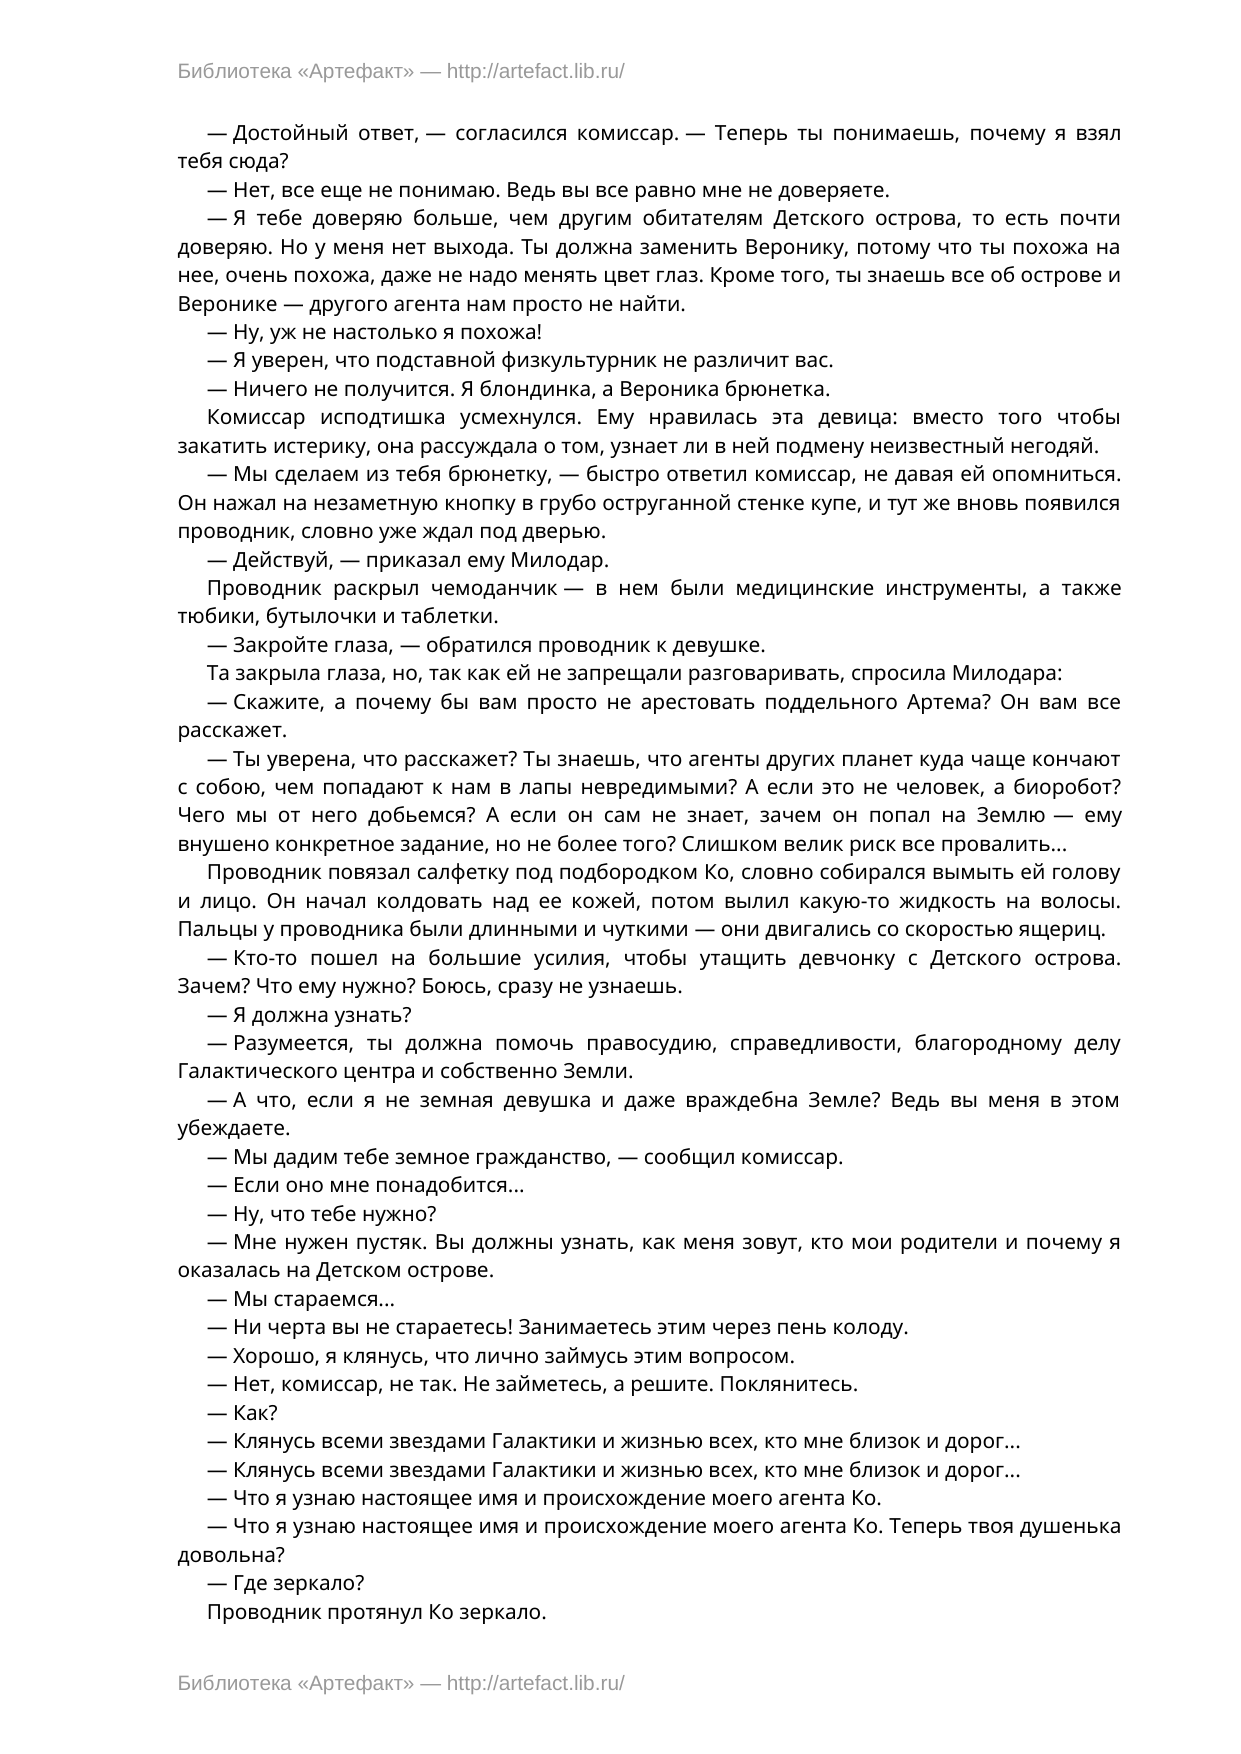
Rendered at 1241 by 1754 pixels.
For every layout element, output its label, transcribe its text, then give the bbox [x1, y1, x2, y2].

text — Ни черта вы не стараетесь! Занимаетесь этим через пень колоду. [177, 1312, 1122, 1341]
text — Нет, комиссар, не так. Не займетесь, а решите. Поклянитесь. [177, 1369, 1122, 1398]
text — Я тебе доверяю больше, чем другим обитателям Детского острова, то есть почти доверяю. Но у меня нет выхода. Ты должна заменить Веронику, потому что ты похожа на нее, очень похожа, даже не надо менять цвет глаз. Кроме того, ты знаешь все об острове и Веронике — другого агента нам просто не найти. [177, 203, 1122, 317]
text — Клянусь всеми звездами Галактики и жизнью всех, кто мне близок и дорог... [177, 1455, 1122, 1483]
text Проводник повязал салфетку под подбородком Ко, словно собирался вымыть ей голову и лицо. Он начал колдовать над ее кожей, потом вылил какую-то жидкость на волосы. Пальцы у проводника были длинными и чуткими — они двигались со скоростью ящериц. [177, 857, 1122, 943]
text — Я должна узнать? [177, 1000, 1122, 1028]
text — Мы сделаем из тебя брюнетку, — быстро ответил комиссар, не давая ей опомниться. Он нажал на незаметную кнопку в грубо оструганной стенке купе, и тут же вновь появился проводник, словно уже ждал под дверью. [177, 459, 1122, 545]
text — Нет, все еще не понимаю. Ведь вы все равно мне не доверяете. [177, 175, 1122, 203]
text — Кто-то пошел на большие усилия, чтобы утащить девчонку с Детского острова. Зачем? Что ему нужно? Боюсь, сразу не узнаешь. [177, 943, 1122, 1000]
text Проводник раскрыл чемоданчик — в нем были медицинские инструменты, а также тюбики, бутылочки и таблетки. [177, 573, 1122, 630]
text — Хорошо, я клянусь, что лично займусь этим вопросом. [177, 1341, 1122, 1369]
text — Ну, что тебе нужно? [177, 1199, 1122, 1227]
text Та закрыла глаза, но, так как ей не запрещали разговаривать, спросила Милодара: [177, 658, 1122, 687]
text — Мне нужен пустяк. Вы должны узнать, как меня зовут, кто мои родители и почему я оказалась на Детском острове. [177, 1227, 1122, 1284]
text — Разумеется, ты должна помочь правосудию, справедливости, благородному делу Галактического центра и собственно Земли. [177, 1028, 1122, 1085]
text — Закройте глаза, — обратился проводник к девушке. [177, 630, 1122, 658]
text Проводник протянул Ко зеркало. [177, 1597, 1122, 1625]
text — Ты уверена, что расскажет? Ты знаешь, что агенты других планет куда чаще кончают с собою, чем попадают к нам в лапы невредимыми? А если это не человек, а биоробот? Чего мы от него добьемся? А если он сам не знает, зачем он попал на Землю — ему внушено конкретное задание, но не более того? Слишком велик риск все провалить... [177, 744, 1122, 857]
text — Как? [177, 1398, 1122, 1426]
text Комиссар исподтишка усмехнулся. Ему нравилась эта девица: вместо того чтобы закатить истерику, она рассуждала о том, узнает ли в ней подмену неизвестный негодяй. [177, 402, 1122, 459]
text — Действуй, — приказал ему Милодар. [177, 545, 1122, 573]
text — Если оно мне понадобится... [177, 1170, 1122, 1199]
text — Мы стараемся... [177, 1284, 1122, 1312]
text — Ну, уж не настолько я похожа! [177, 317, 1122, 346]
text — Где зеркало? [177, 1568, 1122, 1597]
text — Ничего не получится. Я блондинка, а Вероника брюнетка. [177, 374, 1122, 402]
text — Скажите, а почему бы вам просто не арестовать поддельного Артема? Он вам все расскажет. [177, 687, 1122, 744]
text — Что я узнаю настоящее имя и происхождение моего агента Ко. [177, 1483, 1122, 1512]
text — Я уверен, что подставной физкультурник не различит вас. [177, 346, 1122, 374]
text — Клянусь всеми звездами Галактики и жизнью всех, кто мне близок и дорог... [177, 1426, 1122, 1455]
text — Что я узнаю настоящее имя и происхождение моего агента Ко. Теперь твоя душенька довольна? [177, 1512, 1122, 1568]
text — Мы дадим тебе земное гражданство, — сообщил комиссар. [177, 1142, 1122, 1170]
text — Достойный ответ, — согласился комиссар. — Теперь ты понимаешь, почему я взял тебя сюда? [177, 118, 1122, 175]
text — А что, если я не земная девушка и даже враждебна Земле? Ведь вы меня в этом убеждаете. [177, 1085, 1122, 1142]
